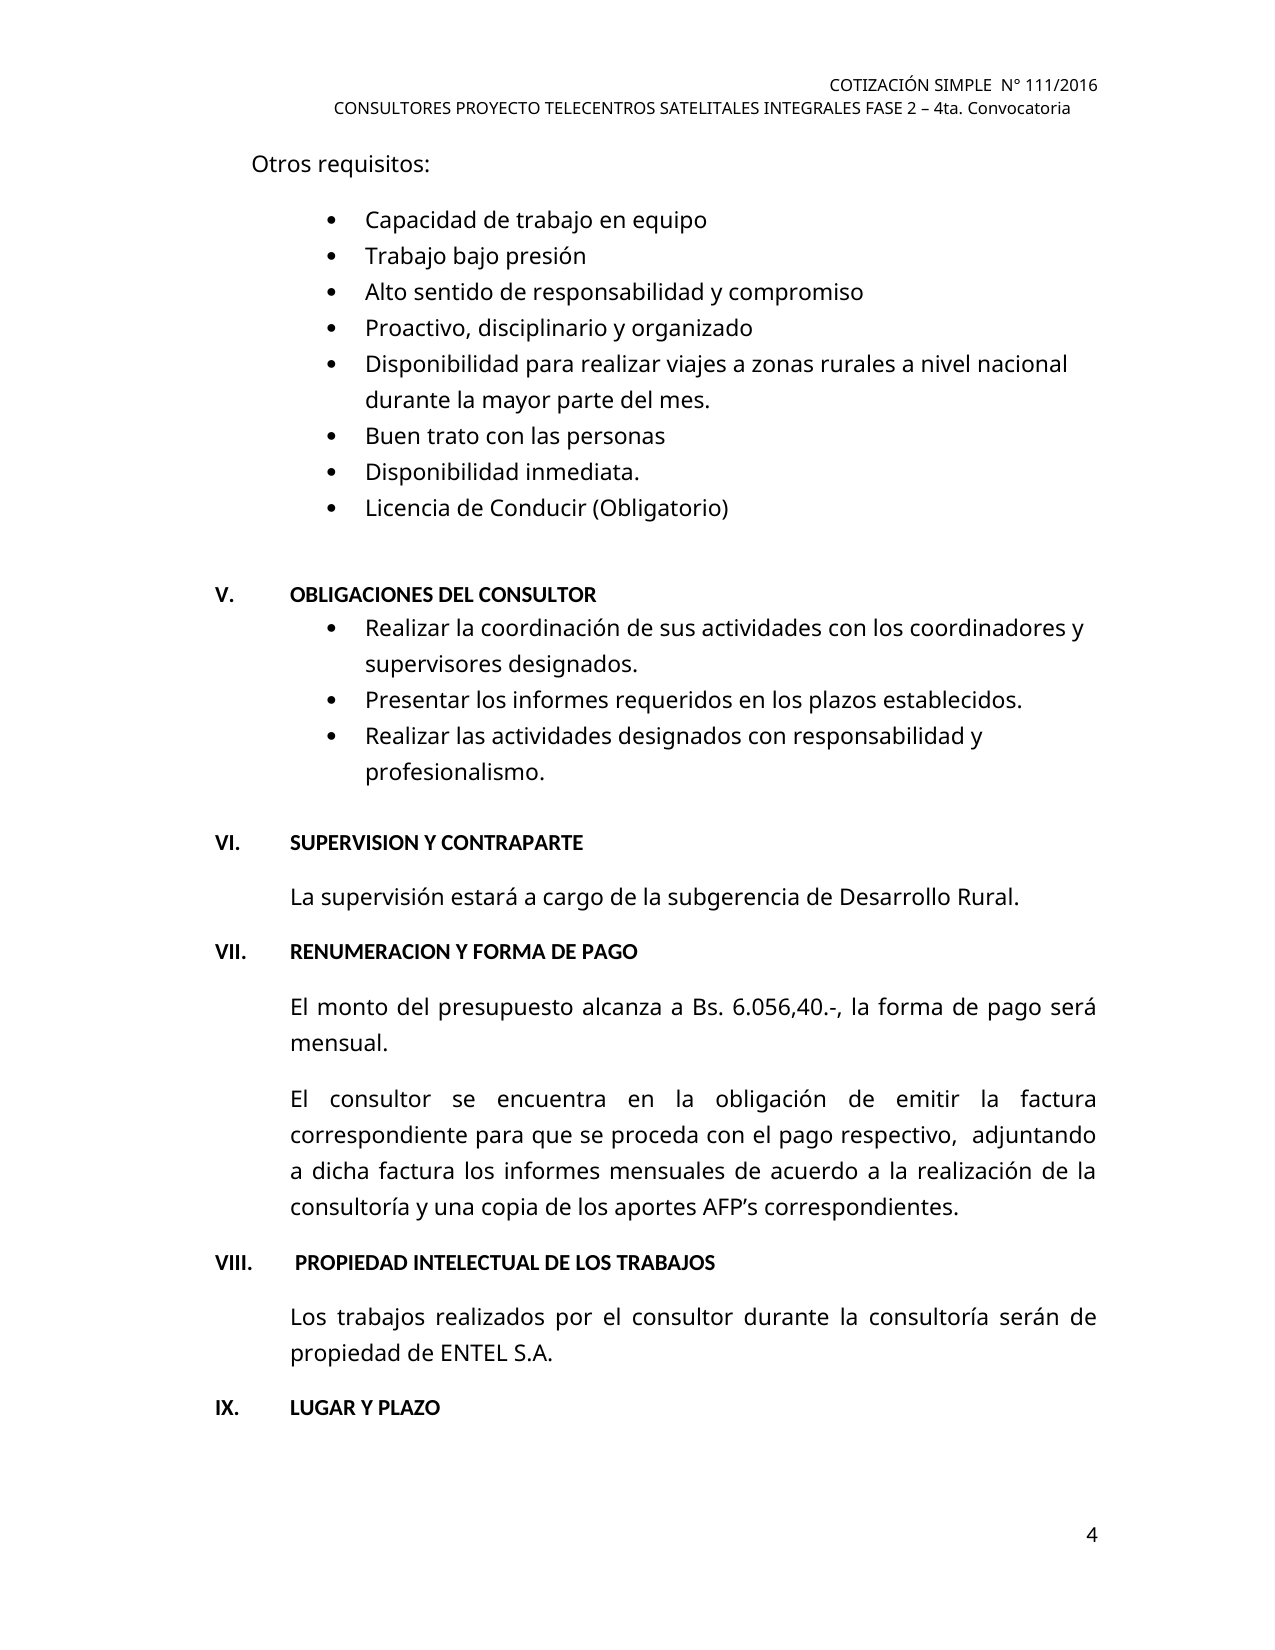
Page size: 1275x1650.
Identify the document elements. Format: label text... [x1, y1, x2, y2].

list Alto sentido de responsabilidad y compromiso [327, 276, 1098, 307]
list Buen trato con las personas [327, 420, 1098, 451]
list LUGAR Y PLAZO [215, 1393, 1098, 1422]
list Capacidad de trabajo en equipo [327, 204, 1098, 236]
list Disponibilidad inmediata. [327, 456, 1098, 487]
list SUPERVISION Y CONTRAPARTE [215, 828, 1098, 856]
text Los trabajos realizados por el consultor durante la consultoría serán de propiedad de ENTEL S.A. [290, 1301, 1098, 1368]
text Otros requisitos: [177, 148, 1098, 179]
list Realizar las actividades designados con responsabilidad y profesionalismo. [327, 720, 1098, 787]
list Realizar la coordinación de sus actividades con los coordinadores y supervisores designados. [327, 612, 1098, 679]
list Trabajo bajo presión [327, 240, 1098, 272]
list Proactivo, disciplinario y organizado [327, 312, 1098, 343]
text El consultor se encuentra en la obligación de emitir la factura correspondiente para que se proceda con el pago respectivo, adjuntando a dicha factura los informes mensuales de acuerdo a la realización de la consultoría y una copia de los aportes AFP’s correspondientes. [290, 1083, 1098, 1222]
list PROPIEDAD INTELECTUAL DE LOS TRABAJOS [215, 1248, 1098, 1276]
list Presentar los informes requeridos en los plazos establecidos. [327, 684, 1098, 715]
text La supervisión estará a cargo de la subgerencia de Desarrollo Rural. [290, 881, 1098, 912]
list OBLIGACIONES DEL CONSULTOR [215, 580, 1098, 608]
list RENUMERACION Y FORMA DE PAGO [215, 937, 1098, 966]
list Licencia de Conducir (Obligatorio) [327, 492, 1098, 523]
list Disponibilidad para realizar viajes a zonas rurales a nivel nacional durante la mayor parte del mes. [327, 348, 1098, 415]
text El monto del presupuesto alcanza a Bs. 6.056,40.-, la forma de pago será mensual. [290, 991, 1098, 1058]
